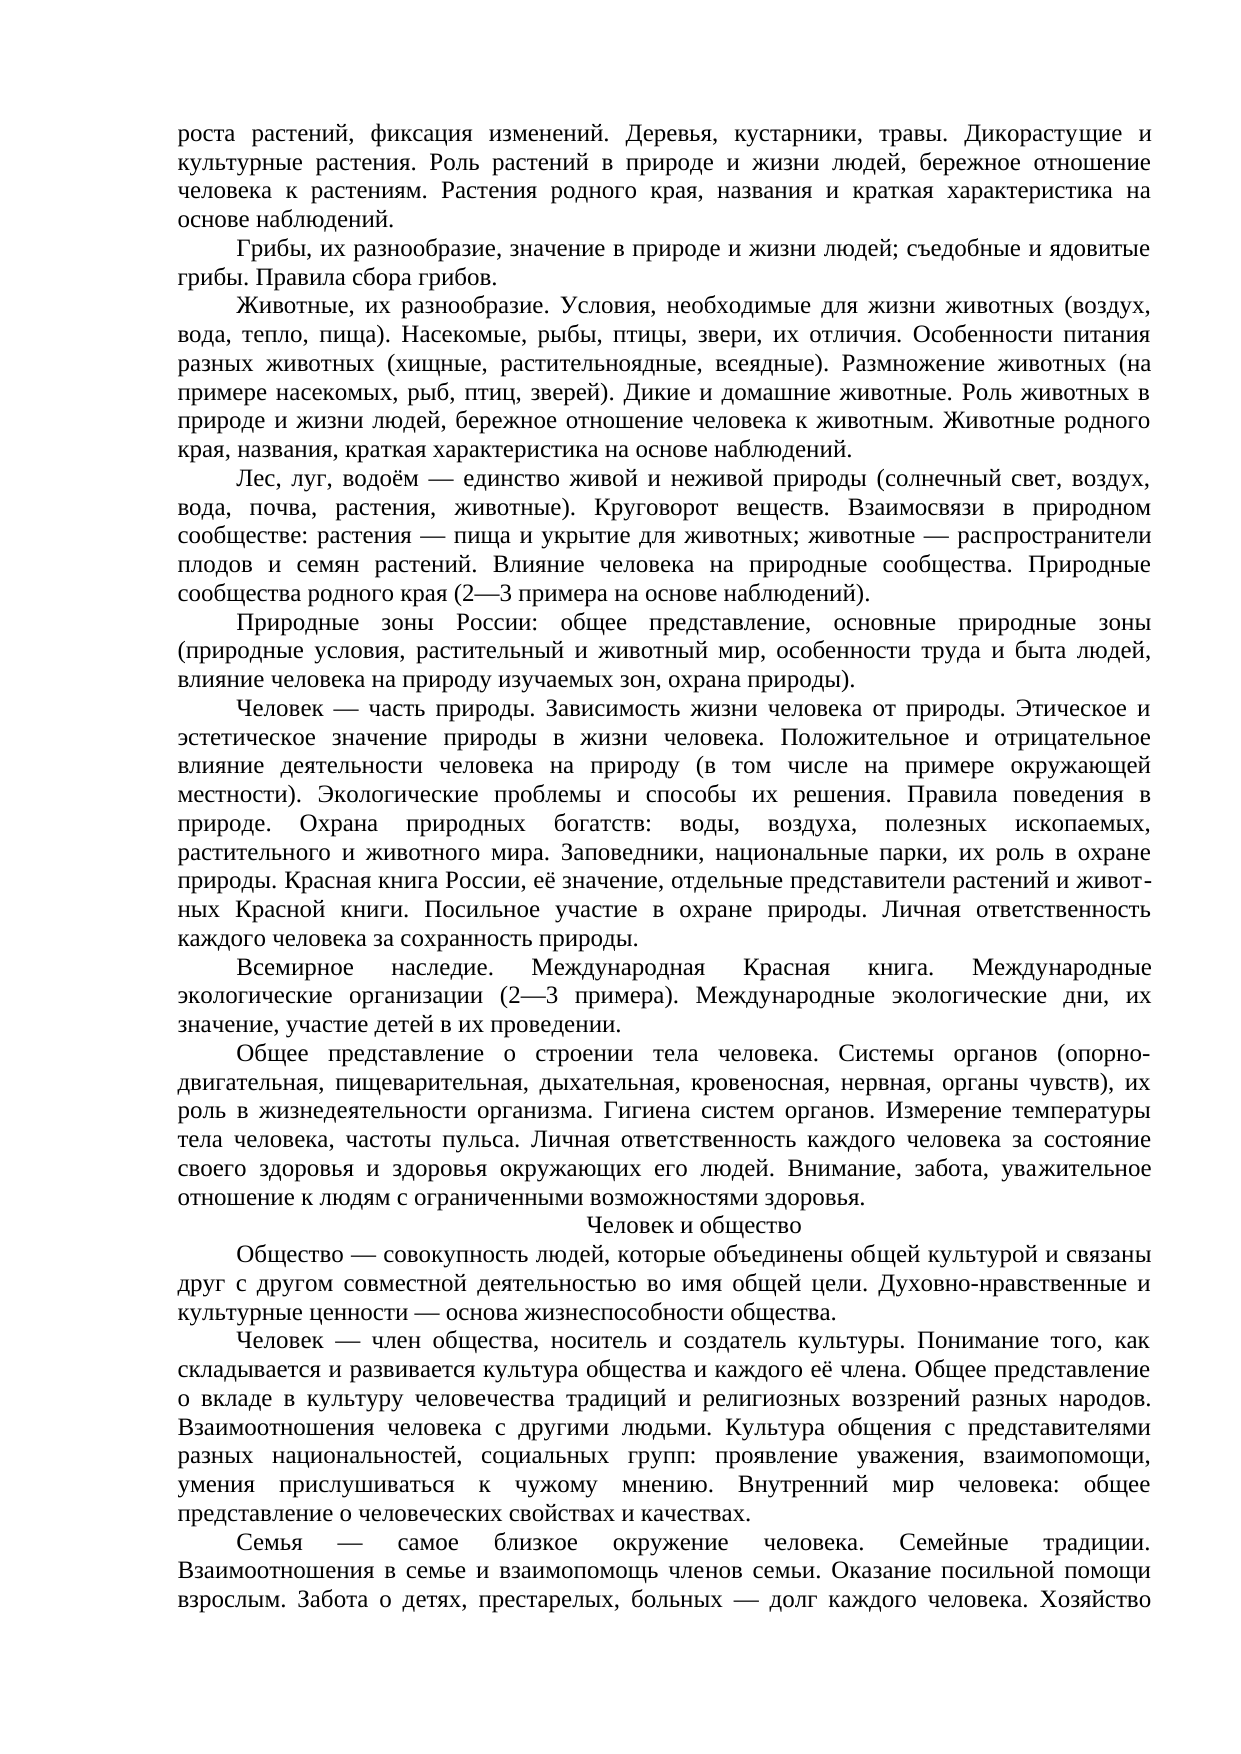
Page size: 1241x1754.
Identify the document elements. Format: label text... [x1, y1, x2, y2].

text Человек — часть природы. Зависимость жизни человека от природы. Этическое и эстетическое значение природы в жизни человека. Положительное и отрицательное влияние деятельности человека на природу (в том числе на примере окружающей местности). Экологические проблемы и способы их решения. Правила поведения в природе. Охрана природных богатств: воды, воздуха, полезных ископаемых, растительного и животного мира. Заповедники, национальные парки, их роль в охране природы. Красная книга России, её значение, отдельные представители растений и животных Красной книги. Посильное участие в охране природы. Личная ответственность каждого человека за сохранность природы. [177, 693, 1152, 952]
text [177, 1527, 1152, 1613]
text Общее представление о строении тела человека. Системы органов (опорно-двигательная, пищеварительная, дыхательная, кровеносная, нервная, органы чувств), их роль в жизнедеятельности организма. Гигиена систем органов. Измерение температуры тела человека, частоты пульса. Личная ответственность каждого человека за состояние своего здоровья и здоровья окружающих его людей. Внимание, забота, уважительное отношение к людям с ограниченными возможностями здоровья. [177, 1038, 1152, 1211]
text Природные зоны России: общее представление, основные природные зоны (природные условия, растительный и животный мир, особенности труда и быта людей, влияние человека на природу изучаемых зон, охрана природы). [177, 607, 1152, 693]
text Всемирное наследие. Международная Красная книга. Международные экологические организации (2—3 примера). Международные экологические дни, их значение, участие детей в их проведении. [177, 952, 1152, 1038]
text Животные, их разнообразие. Условия, необходимые для жизни животных (воздух, вода, тепло, пища). Насекомые, рыбы, птицы, звери, их отличия. Особенности питания разных животных (хищные, растительноядные, всеядные). Размножение животных (на примере насекомых, рыб, птиц, зверей). Дикие и домашние животные. Роль животных в природе и жизни людей, бережное отношение человека к животным. Животные родного края, названия, краткая характеристика на основе наблюдений. [177, 291, 1152, 463]
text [177, 118, 1152, 233]
text Грибы, их разнообразие, значение в природе и жизни людей; съедобные и ядовитые грибы. Правила сбора грибов. [177, 233, 1152, 291]
text Человек — член общества, носитель и создатель культуры. Понимание того, как складывается и развивается культура общества и каждого её члена. Общее представление о вкладе в культуру человечества традиций и религиозных воззрений разных народов. Взаимоотношения человека с другими людьми. Культура общения с представителями разных национальностей, социальных групп: проявление уважения, взаимопомощи, умения прислушиваться к чужому мнению. Внутренний мир человека: общее представление о человеческих свойствах и качествах. [177, 1326, 1152, 1527]
text Общество — совокупность людей, которые объединены общей культурой и связаны друг с другом совместной деятельностью во имя общей цели. Духовно-нравственные и культурные ценности — основа жизнеспособности общества. [177, 1239, 1152, 1326]
text Лес, луг, водоём — единство живой и неживой природы (солнечный свет, воздух, вода, почва, растения, животные). Круговорот веществ. Взаимосвязи в природном сообществе: растения — пища и укрытие для животных; животные — распространители плодов и семян растений. Влияние человека на природные сообщества. Природные сообщества родного края (2—3 примера на основе наблюдений). [177, 463, 1152, 607]
text Человек и общество [177, 1211, 1152, 1239]
